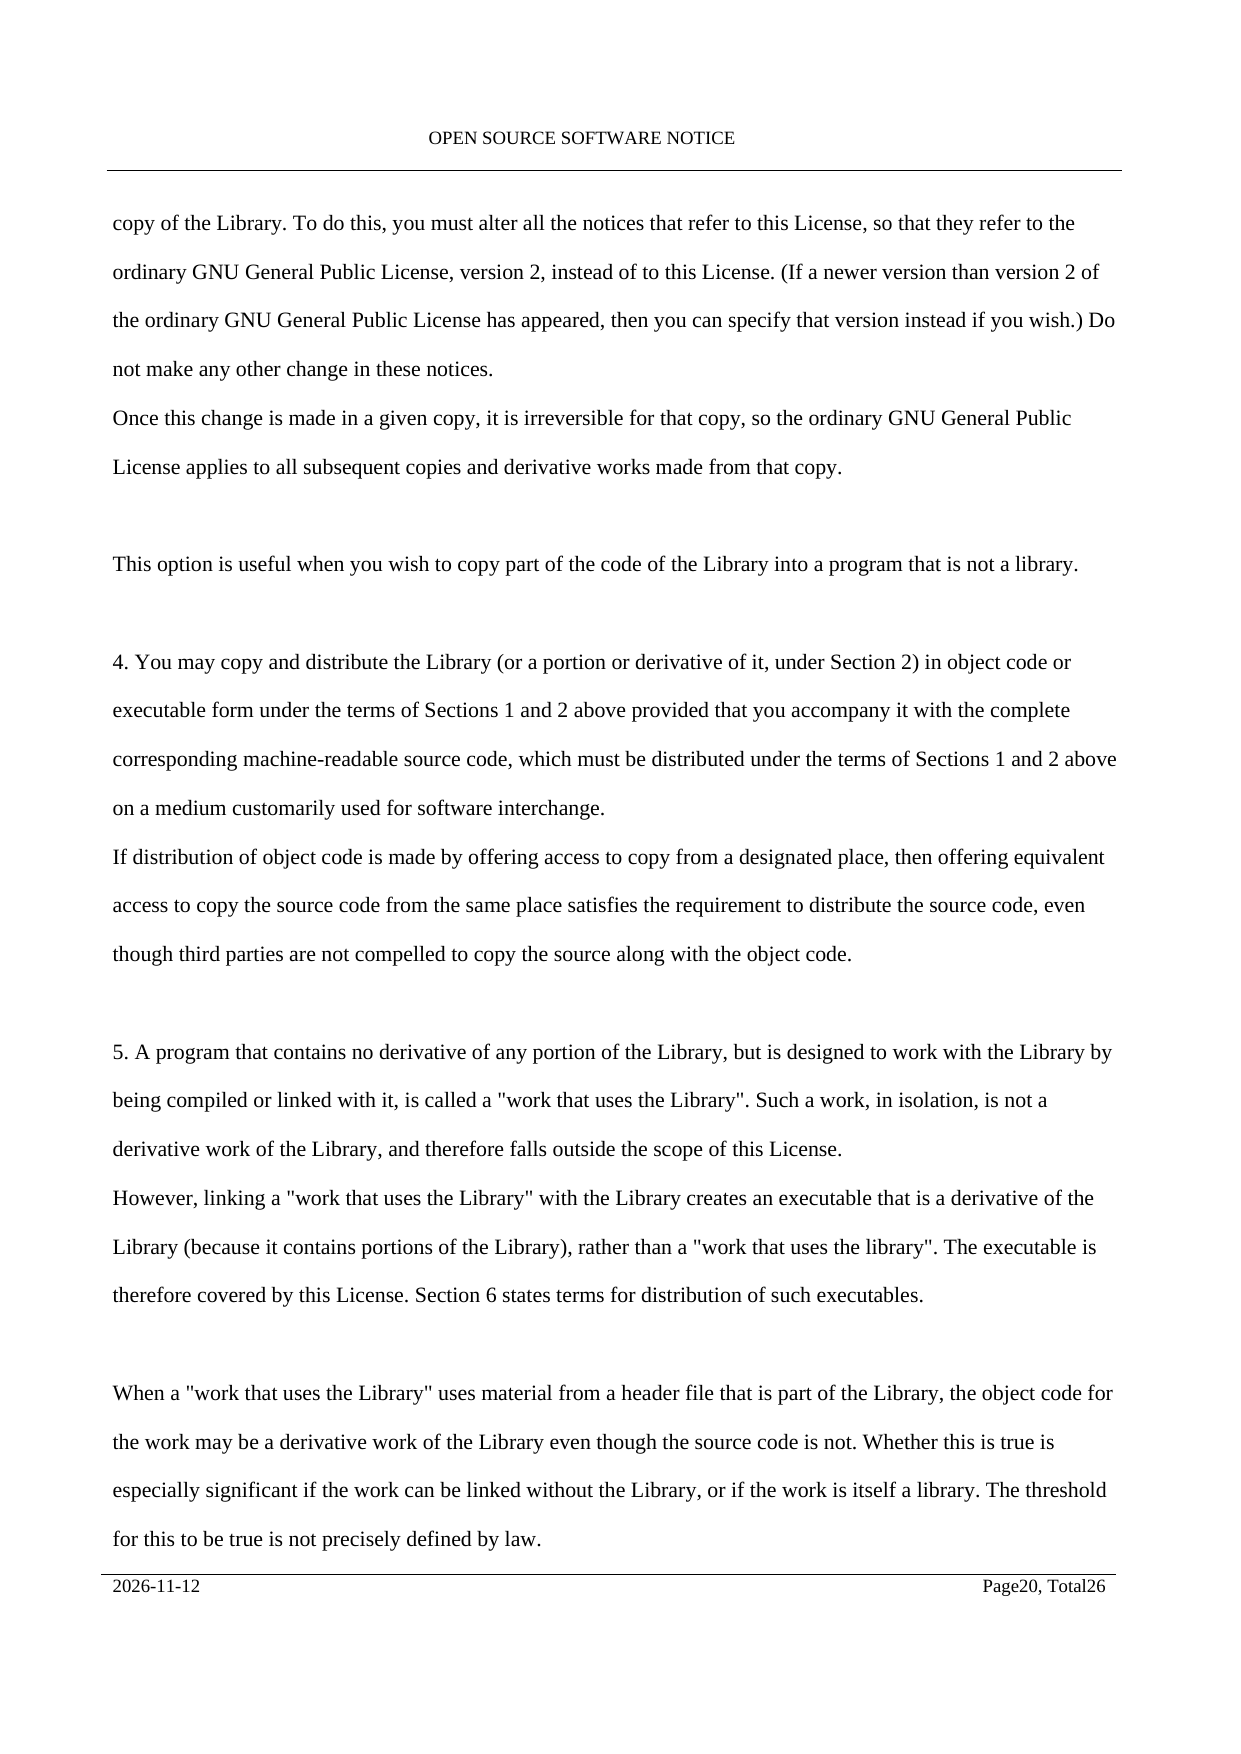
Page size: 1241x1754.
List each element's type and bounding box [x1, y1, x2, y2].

text [112, 206, 1128, 1555]
